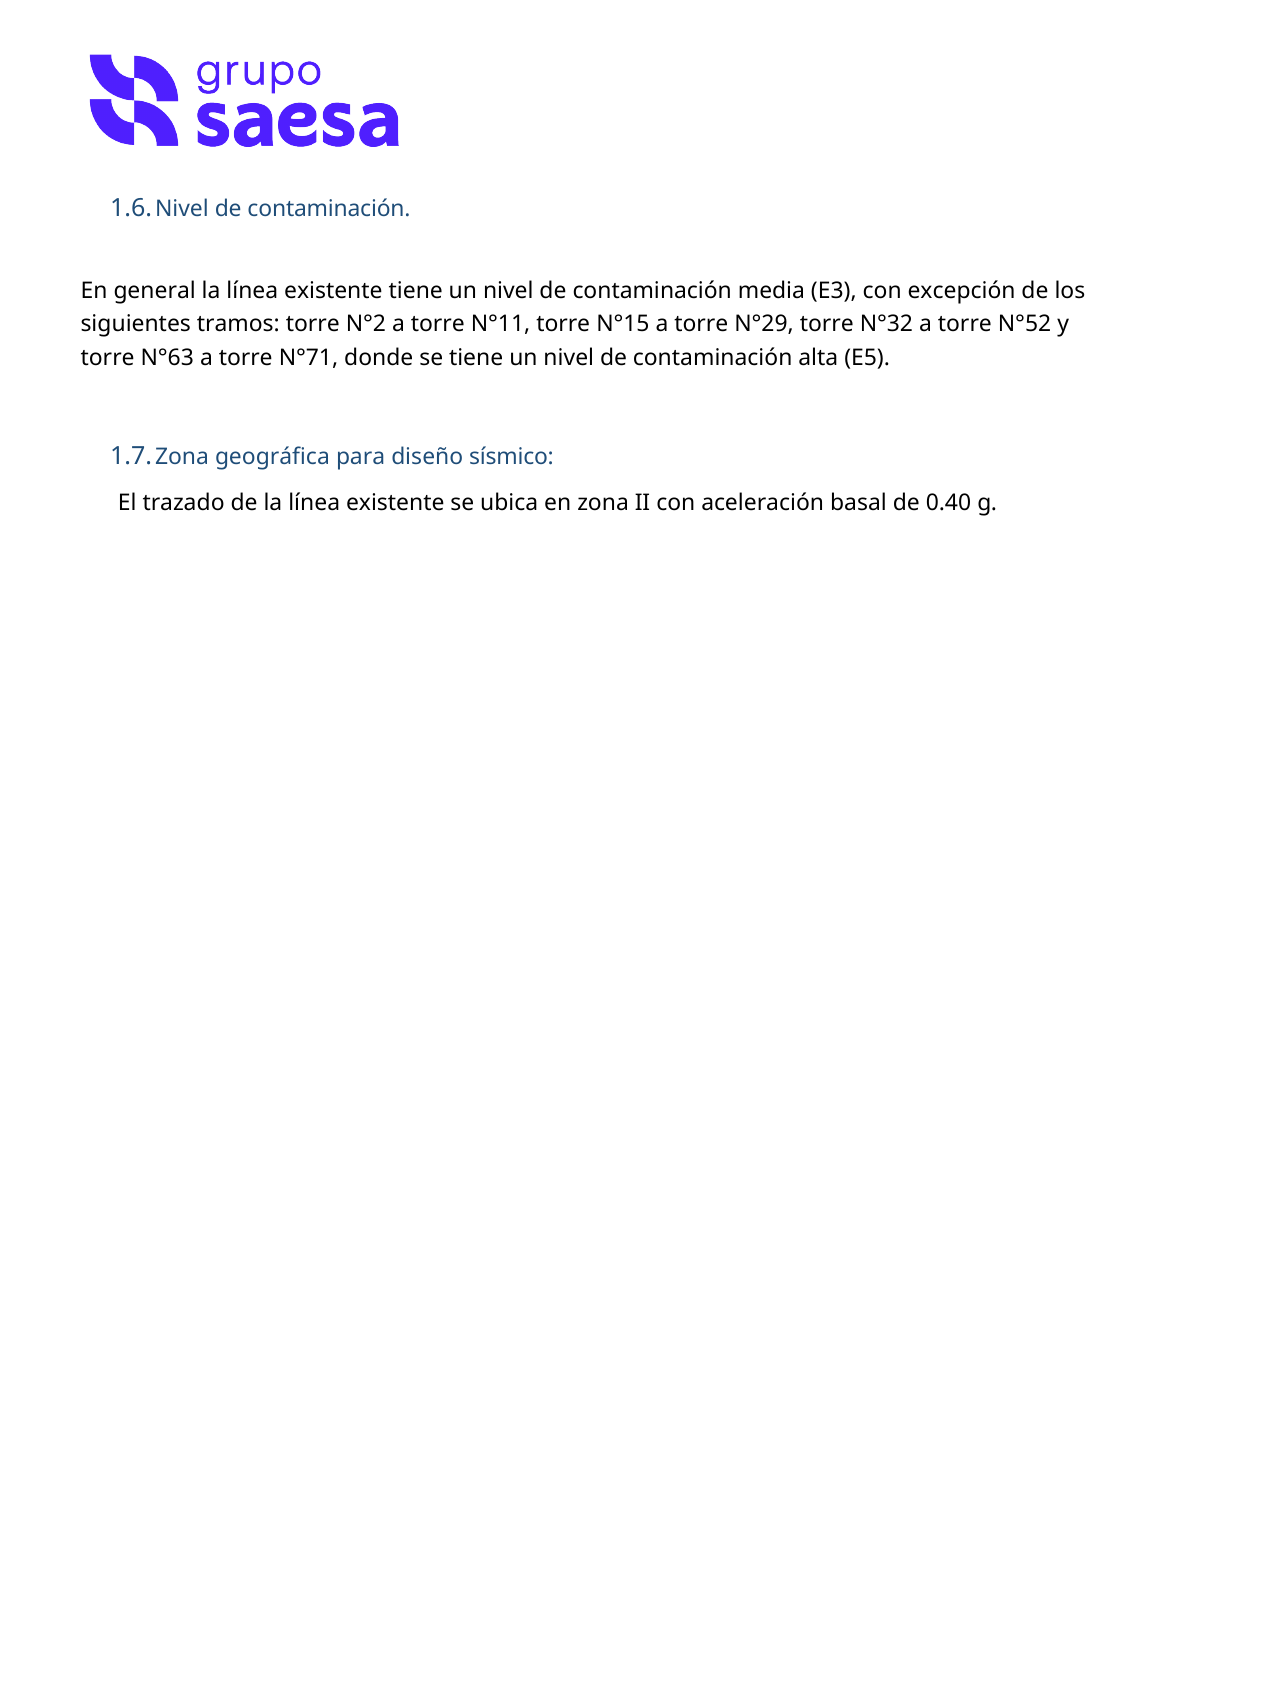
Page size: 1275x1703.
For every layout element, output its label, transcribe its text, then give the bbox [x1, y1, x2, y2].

subtitle Nivel de contaminación. [110, 189, 1125, 224]
text En general la línea existente tiene un nivel de contaminación media (E3), con excepción de los siguientes tramos: torre N°2 a torre N°11, torre N°15 a torre N°29, torre N°32 a torre N°52 y torre N°63 a torre N°71, donde se tiene un nivel de contaminación alta (E5). [80, 274, 1116, 372]
picture [82, 46, 402, 147]
subtitle Zona geográfica para diseño sísmico: [110, 438, 1125, 472]
text El trazado de la línea existente se ubica en zona II con aceleración basal de 0.40 g. [118, 486, 1125, 517]
